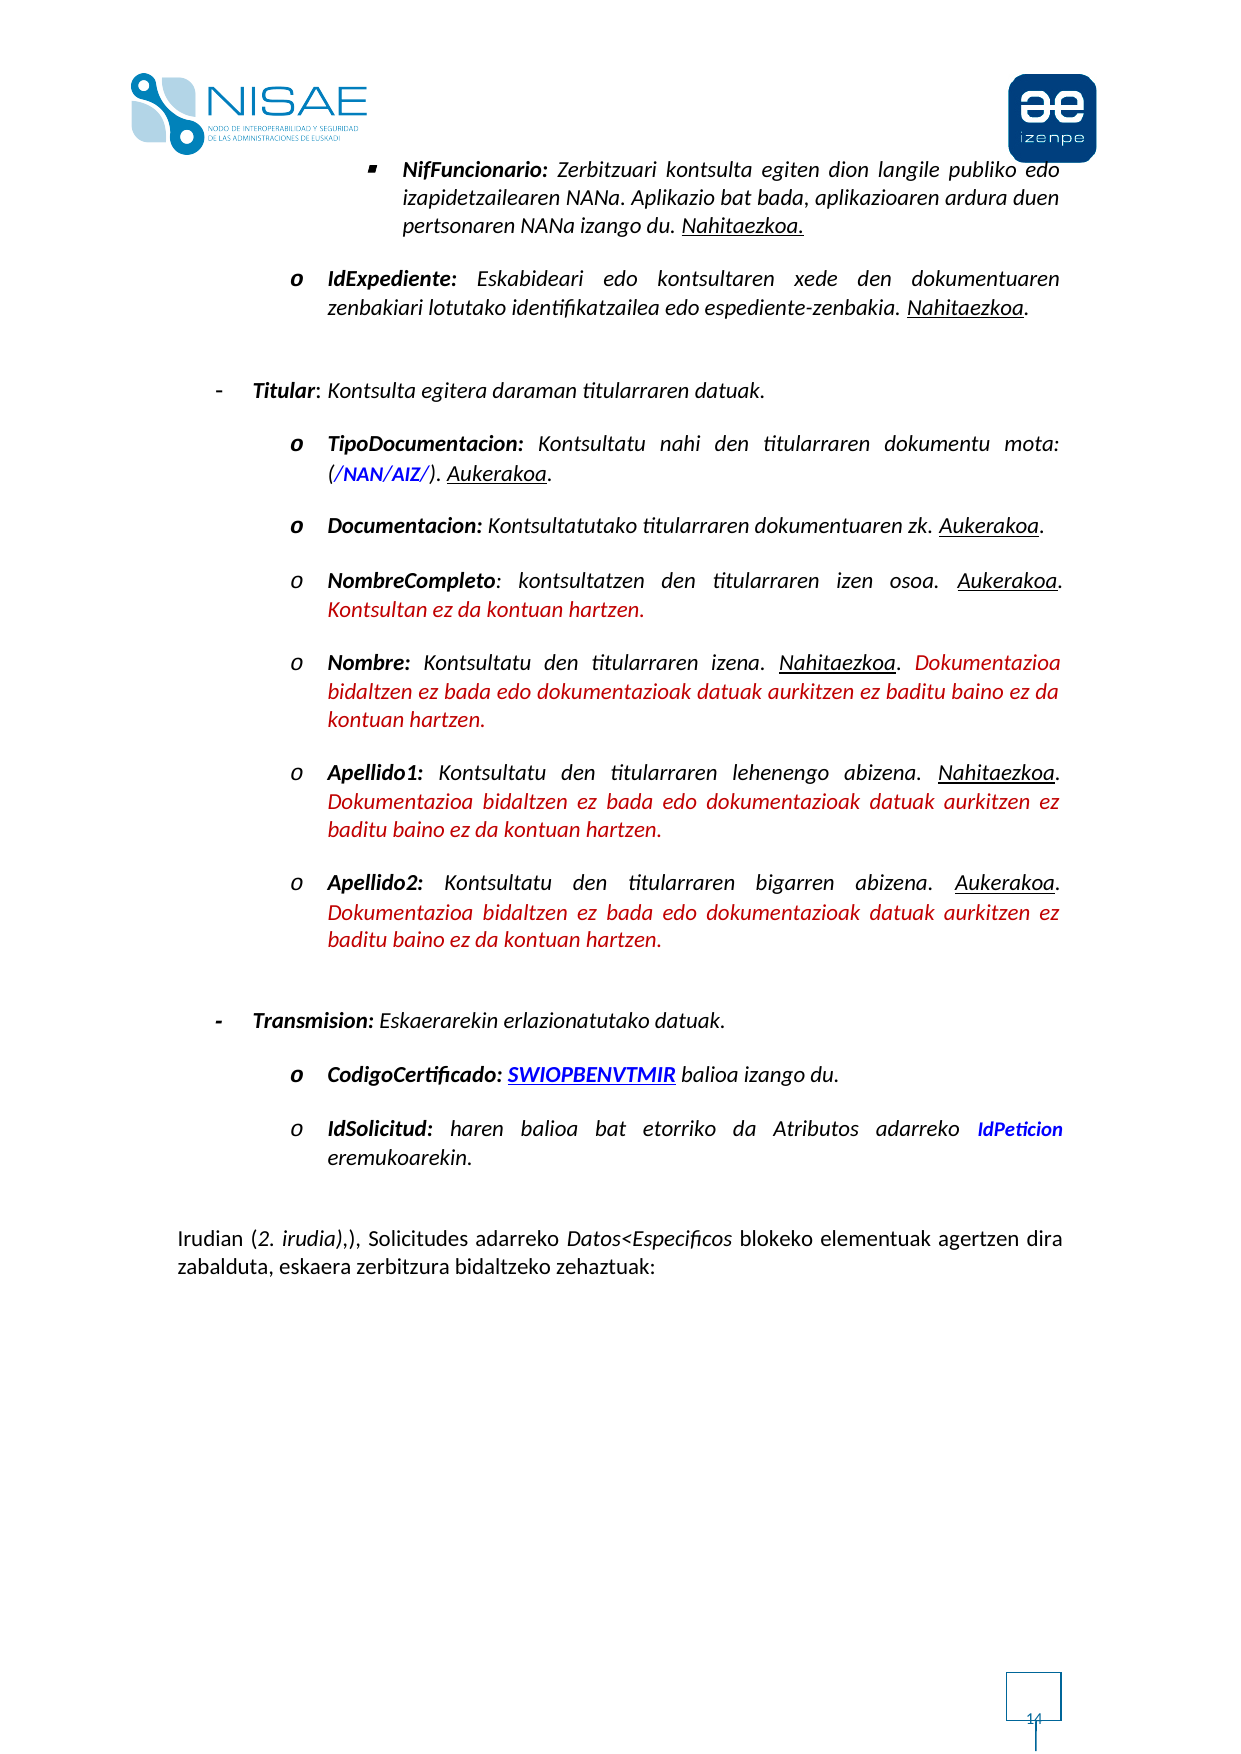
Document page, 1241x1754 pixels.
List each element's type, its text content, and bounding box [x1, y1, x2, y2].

list Titular: Kontsulta egitera daraman titularraren datuak. [215, 374, 1063, 404]
list CodigoCertificado: SWIOPBENVTMIR balioa izango du. [290, 1060, 1063, 1089]
picture [1007, 74, 1097, 163]
list Transmision: Eskaerarekin erlazionatutako datuak. [215, 1007, 1063, 1035]
list Apellido1: Kontsultatu den titularraren lehenengo abizena. Nahitaezkoa. Dokumentazioa bidaltzen ez bada edo dokumentazioak datuak aurkitzen ez baditu baino ez da kontuan hartzen. [290, 758, 1063, 843]
text Irudian (2. irudia),), Solicitudes adarreko Datos<Especificos blokeko elementuak agertzen dira zabalduta, eskaera zerbitzura bidaltzeko zehaztuak: [177, 1224, 1063, 1280]
picture [118, 73, 180, 155]
picture [149, 73, 386, 155]
list Nombre: Kontsultatu den titularraren izena. Nahitaezkoa. Dokumentazioa bidaltzen ez bada edo dokumentazioak datuak aurkitzen ez baditu baino ez da kontuan hartzen. [290, 648, 1063, 733]
list IdExpediente: Eskabideari edo kontsultaren xede den dokumentuaren zenbakiari lotutako identifikatzailea edo espediente-zenbakia. Nahitaezkoa. [290, 264, 1063, 321]
list NombreCompleto: kontsultatzen den titularraren izen osoa. Aukerakoa. Kontsultan ez da kontuan hartzen. [290, 566, 1063, 623]
picture [181, 131, 193, 143]
picture [139, 81, 148, 90]
list Apellido2: Kontsultatu den titularraren bigarren abizena. Aukerakoa. Dokumentazioa bidaltzen ez bada edo dokumentazioak datuak aurkitzen ez baditu baino ez da kontuan hartzen. [290, 868, 1063, 954]
list Documentacion: Kontsultatutako titularraren dokumentuaren zk. Aukerakoa. [290, 512, 1063, 541]
list NifFuncionario: Zerbitzuari kontsulta egiten dion langile publiko edo izapidetzailearen NANa. Aplikazio bat bada, aplikazioaren ardura duen pertsonaren NANa izango du. Nahitaezkoa. [365, 155, 1063, 239]
list TipoDocumentacion: Kontsultatu nahi den titularraren dokumentu mota: (/NAN/AIZ/). Aukerakoa. [290, 429, 1063, 487]
list IdSolicitud: haren balioa bat etorriko da Atributos adarreko IdPeticion eremukoarekin. [290, 1114, 1063, 1171]
